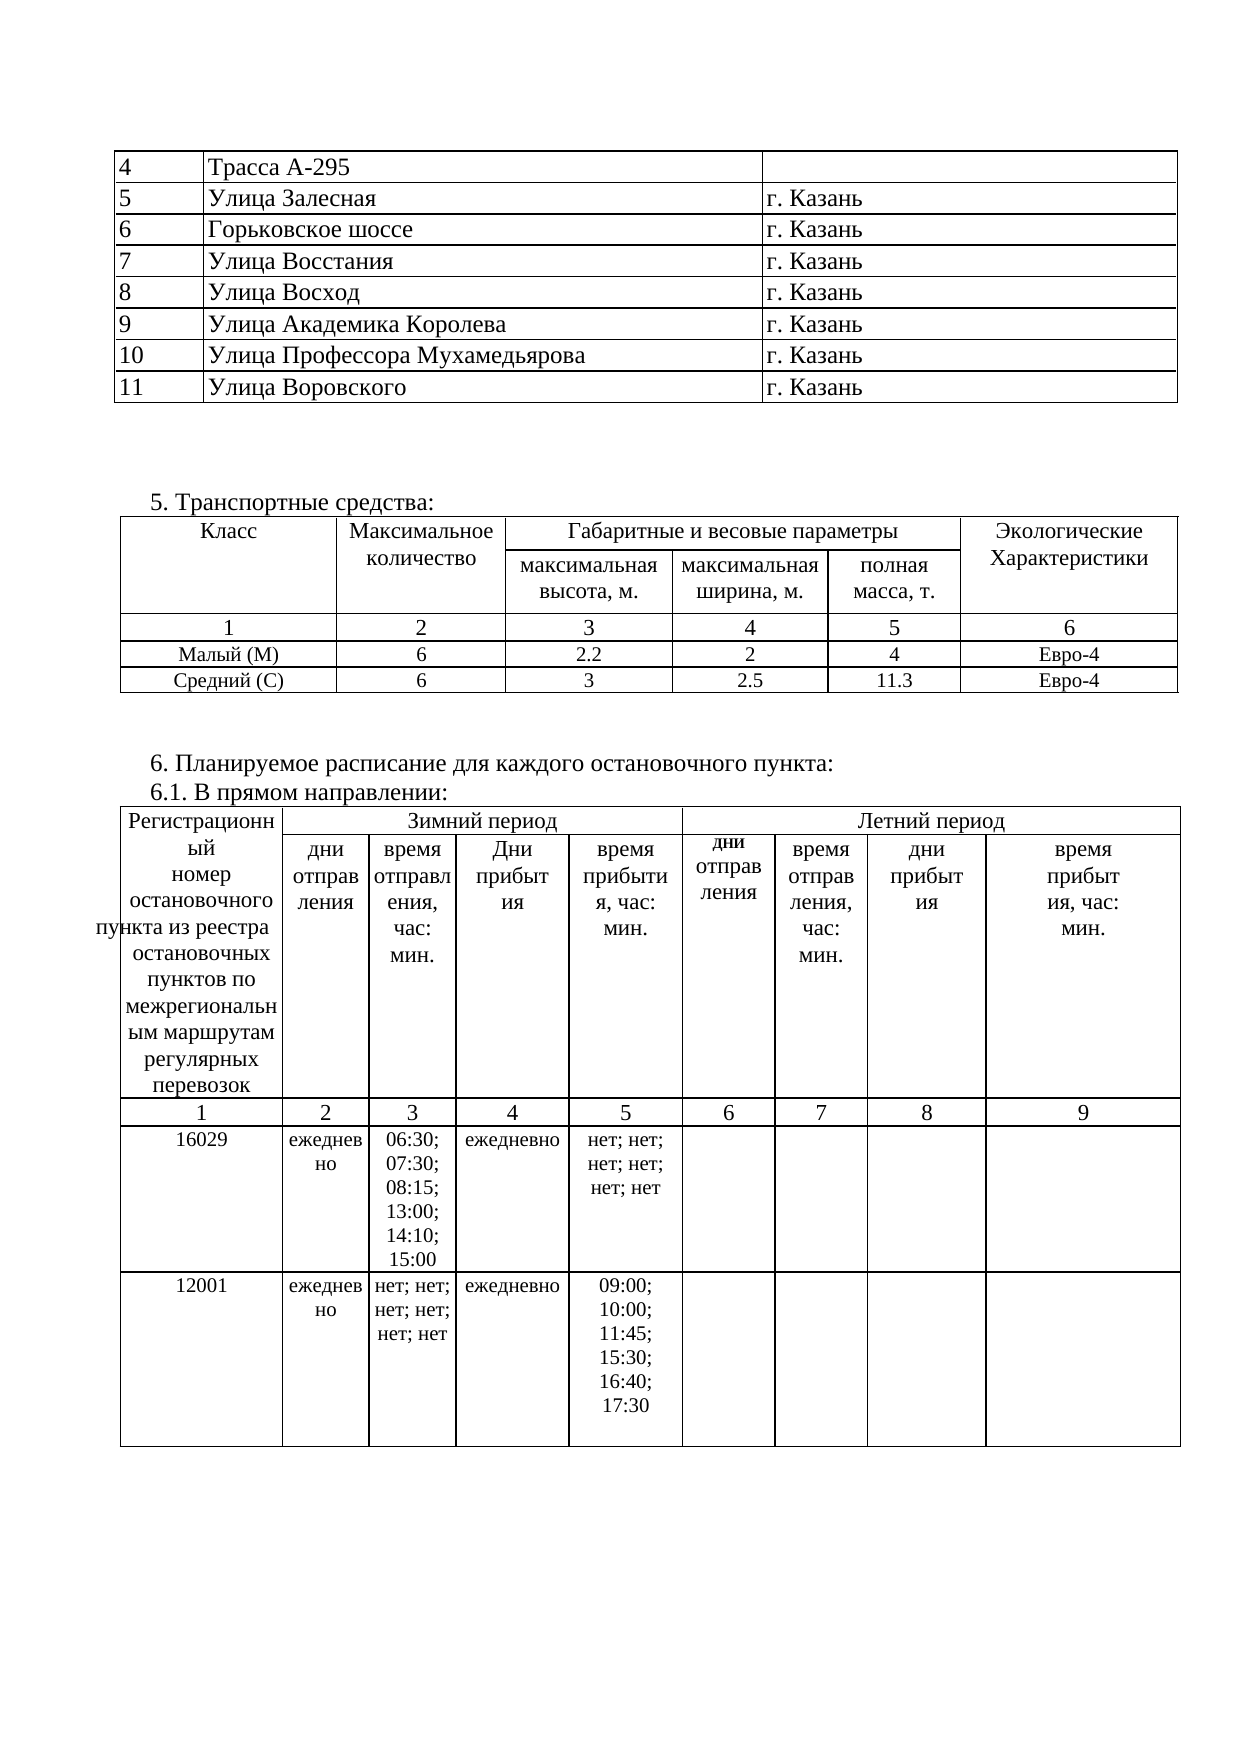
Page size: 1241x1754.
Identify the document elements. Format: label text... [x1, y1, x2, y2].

table_cell ежедневно [283, 1127, 368, 1271]
table_cell 3 [370, 1099, 455, 1125]
table_cell г. Казань [763, 276, 1177, 307]
table_cell время отправ ления, час: мин. [776, 835, 867, 1097]
table_cell ДНИ отправ ления [683, 835, 774, 1097]
table_cell 8 [868, 1099, 985, 1125]
table_cell Улица Профессора Мухамедьярова [204, 340, 762, 370]
table_cell Евро-4 [961, 668, 1177, 692]
table_header Летний период [683, 807, 1180, 834]
table_cell максимальная высота, м. [506, 551, 672, 612]
table_cell ежедневно [283, 1273, 368, 1446]
table_cell дни отправ ления [283, 835, 368, 1097]
table_cell 9 [987, 1099, 1180, 1125]
table_header Максимальное количество [337, 517, 505, 612]
table_cell Малый (М) [121, 642, 336, 666]
table_cell [987, 1273, 1180, 1446]
table_cell 2 [337, 614, 505, 640]
table_cell 16029 [121, 1127, 282, 1271]
table_cell [683, 1127, 774, 1271]
table_cell 5 [570, 1099, 682, 1125]
table_cell 4 [673, 614, 827, 640]
table_cell 09:00; 10:00; 11:45; 15:30; 16:40; 17:30 [570, 1273, 682, 1446]
table_cell время прибыти я, час: мин. [570, 835, 682, 1097]
table_cell 5 [115, 183, 203, 213]
table_cell Евро-4 [961, 642, 1177, 666]
table_cell [683, 1273, 774, 1446]
table_cell нет; нет; нет; нет; нет; нет [370, 1273, 455, 1446]
table_cell 2 [283, 1099, 368, 1125]
table_cell Улица Залесная [204, 183, 762, 213]
table_cell [776, 1273, 867, 1446]
table_cell Средний (С) [121, 668, 336, 692]
table_cell 2 [673, 642, 827, 666]
table_cell 5 [829, 614, 960, 640]
table_cell нет; нет; нет; нет; нет; нет [570, 1127, 682, 1271]
table_cell ежедневно [457, 1127, 568, 1271]
table_cell Трасса А-295 [204, 152, 762, 181]
table_cell [763, 152, 1177, 181]
table_cell 7 [776, 1099, 867, 1125]
table_header Экологические Характеристики [961, 517, 1177, 612]
table_cell [868, 1127, 985, 1271]
table_cell г. Казань [763, 181, 1177, 213]
table_cell 6 [683, 1099, 774, 1125]
table_cell Дни прибыт ия [457, 835, 568, 1097]
table_cell 6 [961, 614, 1177, 640]
table_cell 11.3 [829, 668, 960, 692]
table_cell 6 [337, 642, 505, 666]
text 6.1. В прямом направлении: [150, 777, 1090, 806]
table_cell 7 [115, 245, 203, 276]
table_cell г. Казань [763, 370, 1177, 402]
table_cell время прибыт ия, час: мин. [987, 835, 1180, 1097]
table_cell [868, 1273, 985, 1446]
table_cell 3 [506, 614, 672, 640]
text 6. Планируемое расписание для каждого остановочного пункта: [150, 748, 1090, 777]
table_header Габаритные и весовые параметры [506, 517, 960, 549]
table_cell Улица Восход [204, 277, 762, 307]
table_cell [987, 1127, 1180, 1271]
table_header Регистрационный номер остановочного пункта из реестра остановочных пунктов по межрегиональным маршрутам регулярных перевозок [121, 807, 282, 1097]
table_cell Улица Воровского [204, 372, 762, 402]
table_cell 4 [829, 642, 960, 666]
text 5. Транспортные средства: [150, 487, 1090, 516]
table_cell 06:30; 07:30; 08:15; 13:00; 14:10; 15:00 [370, 1127, 455, 1271]
table_cell 9 [115, 308, 203, 339]
table_cell 3 [506, 668, 672, 692]
table_header Класс [121, 517, 336, 612]
table_cell 4 [457, 1099, 568, 1125]
table_cell Улица Академика Королева [204, 309, 762, 339]
table_cell 4 [115, 152, 203, 181]
table_cell максимальная ширина, м. [673, 551, 827, 612]
table_cell дни прибыт ия [868, 835, 985, 1097]
table_cell 1 [121, 1099, 282, 1125]
table_cell г. Казань [763, 339, 1177, 370]
table_cell Улица Восстания [204, 246, 762, 276]
table_cell 6 [337, 668, 505, 692]
table_cell время отправл ения, час: мин. [370, 835, 455, 1097]
table_cell [776, 1127, 867, 1271]
table_cell 1 [121, 614, 336, 640]
table_cell 6 [115, 214, 203, 244]
table_cell ежедневно [457, 1273, 568, 1446]
table_cell 2.2 [506, 642, 672, 666]
table_cell полная масса, т. [829, 551, 960, 612]
table_cell Горьковское шоссе [204, 215, 762, 244]
table_cell 2.5 [673, 668, 827, 692]
table_cell 12001 [121, 1273, 282, 1446]
table_cell 11 [115, 371, 203, 402]
table_cell 8 [115, 277, 203, 307]
table_cell г. Казань [763, 307, 1177, 339]
table_header Зимний период [283, 807, 682, 834]
table_cell 10 [115, 340, 203, 370]
table_cell г. Казань [763, 244, 1177, 276]
table_cell г. Казань [763, 213, 1177, 244]
